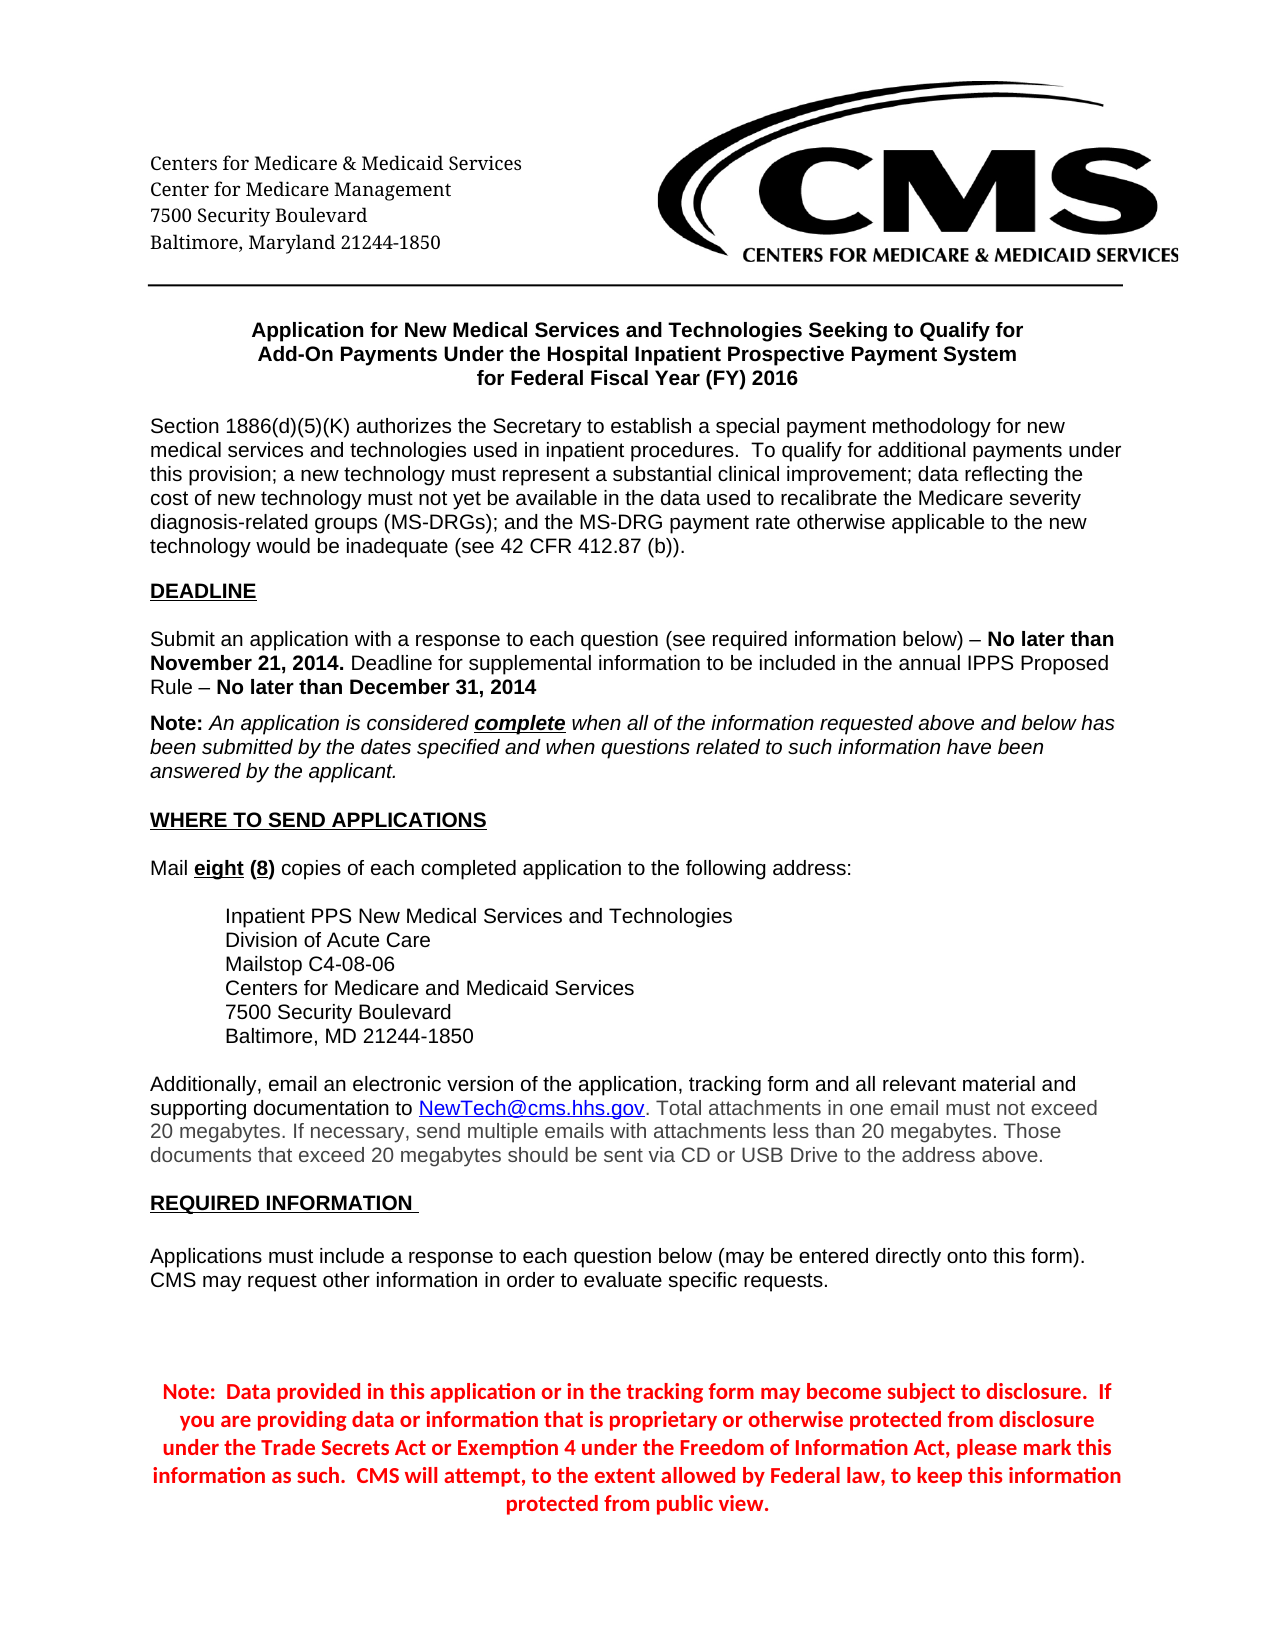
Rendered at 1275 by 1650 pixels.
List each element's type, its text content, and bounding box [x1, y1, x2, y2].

text Centers for Medicare and Medicaid Services [150, 976, 1125, 999]
text Division of Acute Care [150, 928, 1125, 952]
text Baltimore, Maryland 21244-1850 [150, 229, 1125, 254]
text Baltimore, MD 21244-1850 [150, 1023, 1125, 1047]
subtitle REQUIRED INFORMATION [150, 1191, 1125, 1215]
text Add-On Payments Under the Hospital Inpatient Prospective Payment System [150, 342, 1125, 366]
text Additionally, email an electronic version of the application, tracking form and all relevant material and supporting documentation to NewTech@cms.hhs.gov. Total attachments in one email must not exceed 20 megabytes. If necessary, send multiple emails with attachments less than 20 megabytes. Those documents that exceed 20 megabytes should be sent via CD or USB Drive to the address above. [150, 1071, 1125, 1167]
text Submit an application with a response to each question (see required information below) – No later than November 21, 2014. Deadline for supplemental information to be included in the annual IPPS Proposed Rule – No later than December 31, 2014 [150, 627, 1125, 698]
text Inpatient PPS New Medical Services and Technologies [150, 904, 1125, 928]
text Mailstop C4-08-06 [150, 952, 1125, 976]
text Note: An application is considered complete when all of the information requested above and below has been submitted by the dates specified and when questions related to such information have been answered by the applicant. [150, 711, 1125, 783]
text Center for Medicare Management [150, 176, 1125, 202]
text 7500 Security Boulevard [150, 999, 1125, 1023]
text Section 1886(d)(5)(K) authorizes the Secretary to establish a special payment methodology for new medical services and technologies used in inpatient procedures. To qualify for additional payments under this provision; a new technology must represent a substantial clinical improvement; data reflecting the cost of new technology must not yet be available in the data used to recalibrate the Medicare severity diagnosis-related groups (MS-DRGs); and the MS-DRG payment rate otherwise applicable to the new technology would be inadequate (see 42 CFR 412.87 (b)). [150, 414, 1125, 558]
subtitle WHERE TO SEND APPLICATIONS [150, 808, 1125, 832]
text for Federal Fiscal Year (FY) 2016 [150, 366, 1125, 390]
picture [657, 81, 1179, 262]
text 7500 Security Boulevard [150, 203, 1125, 228]
text Application for New Medical Services and Technologies Seeking to Qualify for [150, 318, 1125, 342]
text Applications must include a response to each question below (may be entered directly onto this form). CMS may request other information in order to evaluate specific requests. [150, 1244, 1125, 1292]
text Centers for Medicare & Medicaid Services [150, 150, 1125, 176]
subtitle DEADLINE [150, 579, 1125, 603]
text Mail eight (8) copies of each completed application to the following address: [150, 856, 1125, 880]
